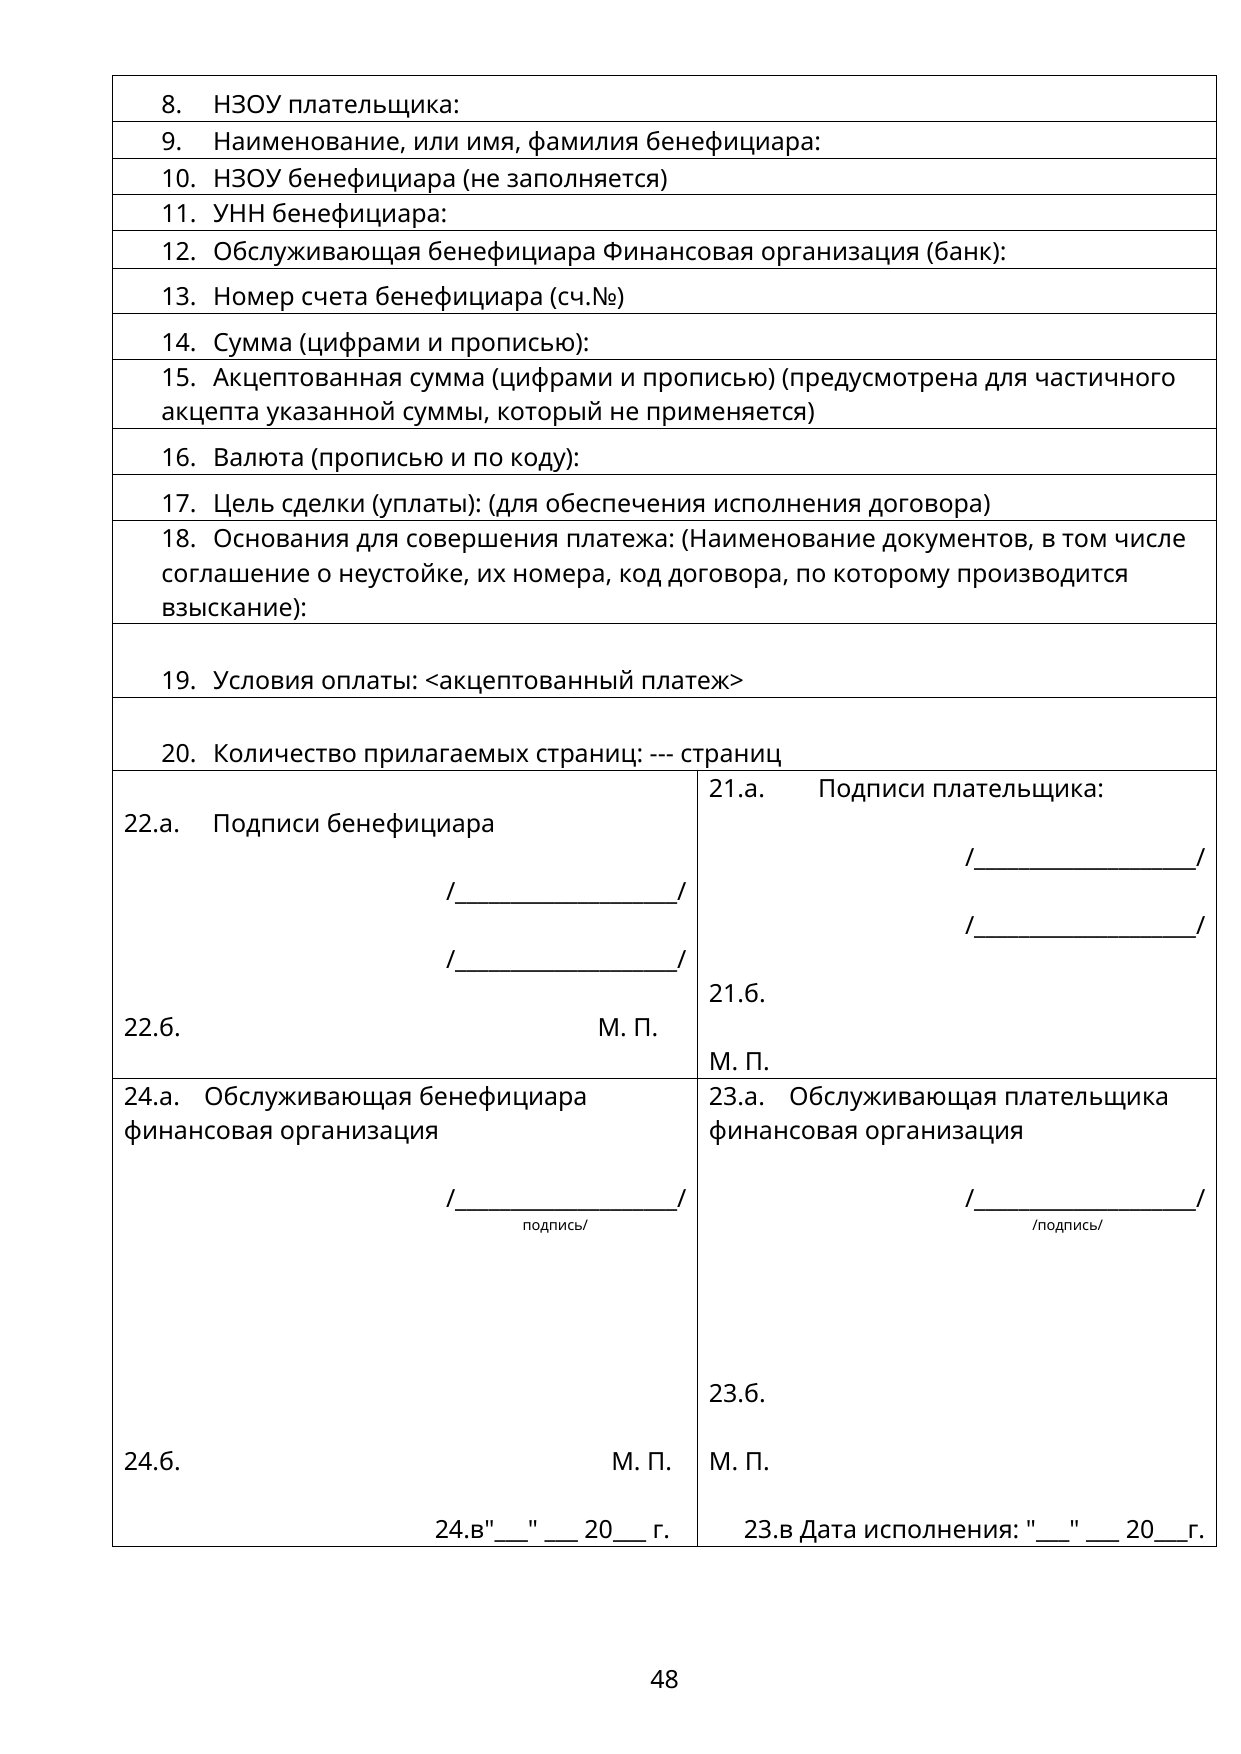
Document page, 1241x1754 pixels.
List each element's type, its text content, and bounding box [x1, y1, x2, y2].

table_cell 16. Валюта (прописью и по коду): [113, 429, 1216, 474]
table_cell 18. Основания для совершения платежа: (Наименование документов, в том числе соглашение о неустойке, их номера, код договора, по которому производится взыскание): [113, 521, 1216, 623]
table_cell 9. Наименование, или имя, фамилия бенефициара: [113, 122, 1216, 158]
table_cell 17. Цель сделки (уплаты): (для обеспечения исполнения договора) [113, 475, 1216, 520]
table_cell 19. Условия оплаты: <акцептованный платеж> [113, 624, 1216, 697]
table_cell 24.б. М. П. 24.в"___" ___ 20___ г. [113, 1317, 697, 1546]
table_cell 12. Обслуживающая бенефициара Финансовая организация (банк): [113, 231, 1216, 268]
table_cell 8. НЗОУ плательщика: [113, 76, 1216, 121]
table_cell 24.а. Обслуживающая бенефициара финансовая организация /____________________/ подпись/ [113, 1079, 697, 1317]
table_cell 20. Количество прилагаемых страниц: --- страниц [113, 698, 1216, 770]
table_cell 13. Номер счета бенефициара (сч.№) [113, 269, 1216, 313]
table_cell 15. Акцептованная сумма (цифрами и прописью) (предусмотрена для частичного акцепта указанной суммы, который не применяется) [113, 360, 1216, 428]
table_cell 11. УНН бенефициара: [113, 195, 1216, 230]
table_cell 22.а. Подписи бенефициара /____________________/ /____________________/ 22.б. М. П. [113, 771, 697, 1078]
table_cell 14. Сумма (цифрами и прописью): [113, 314, 1216, 359]
table_cell 23.б. М. П. 23.в Дата исполнения: "___" ___ 20___г. [698, 1317, 1216, 1546]
table_cell 23.а. Обслуживающая плательщика финансовая организация /____________________/ /подпись/ [698, 1079, 1216, 1317]
table_cell 10. НЗОУ бенефициара (не заполняется) [113, 159, 1216, 194]
table_cell 21.а. Подписи плательщика: /____________________/ /____________________/ 21.б. М. П. [698, 771, 1216, 1078]
